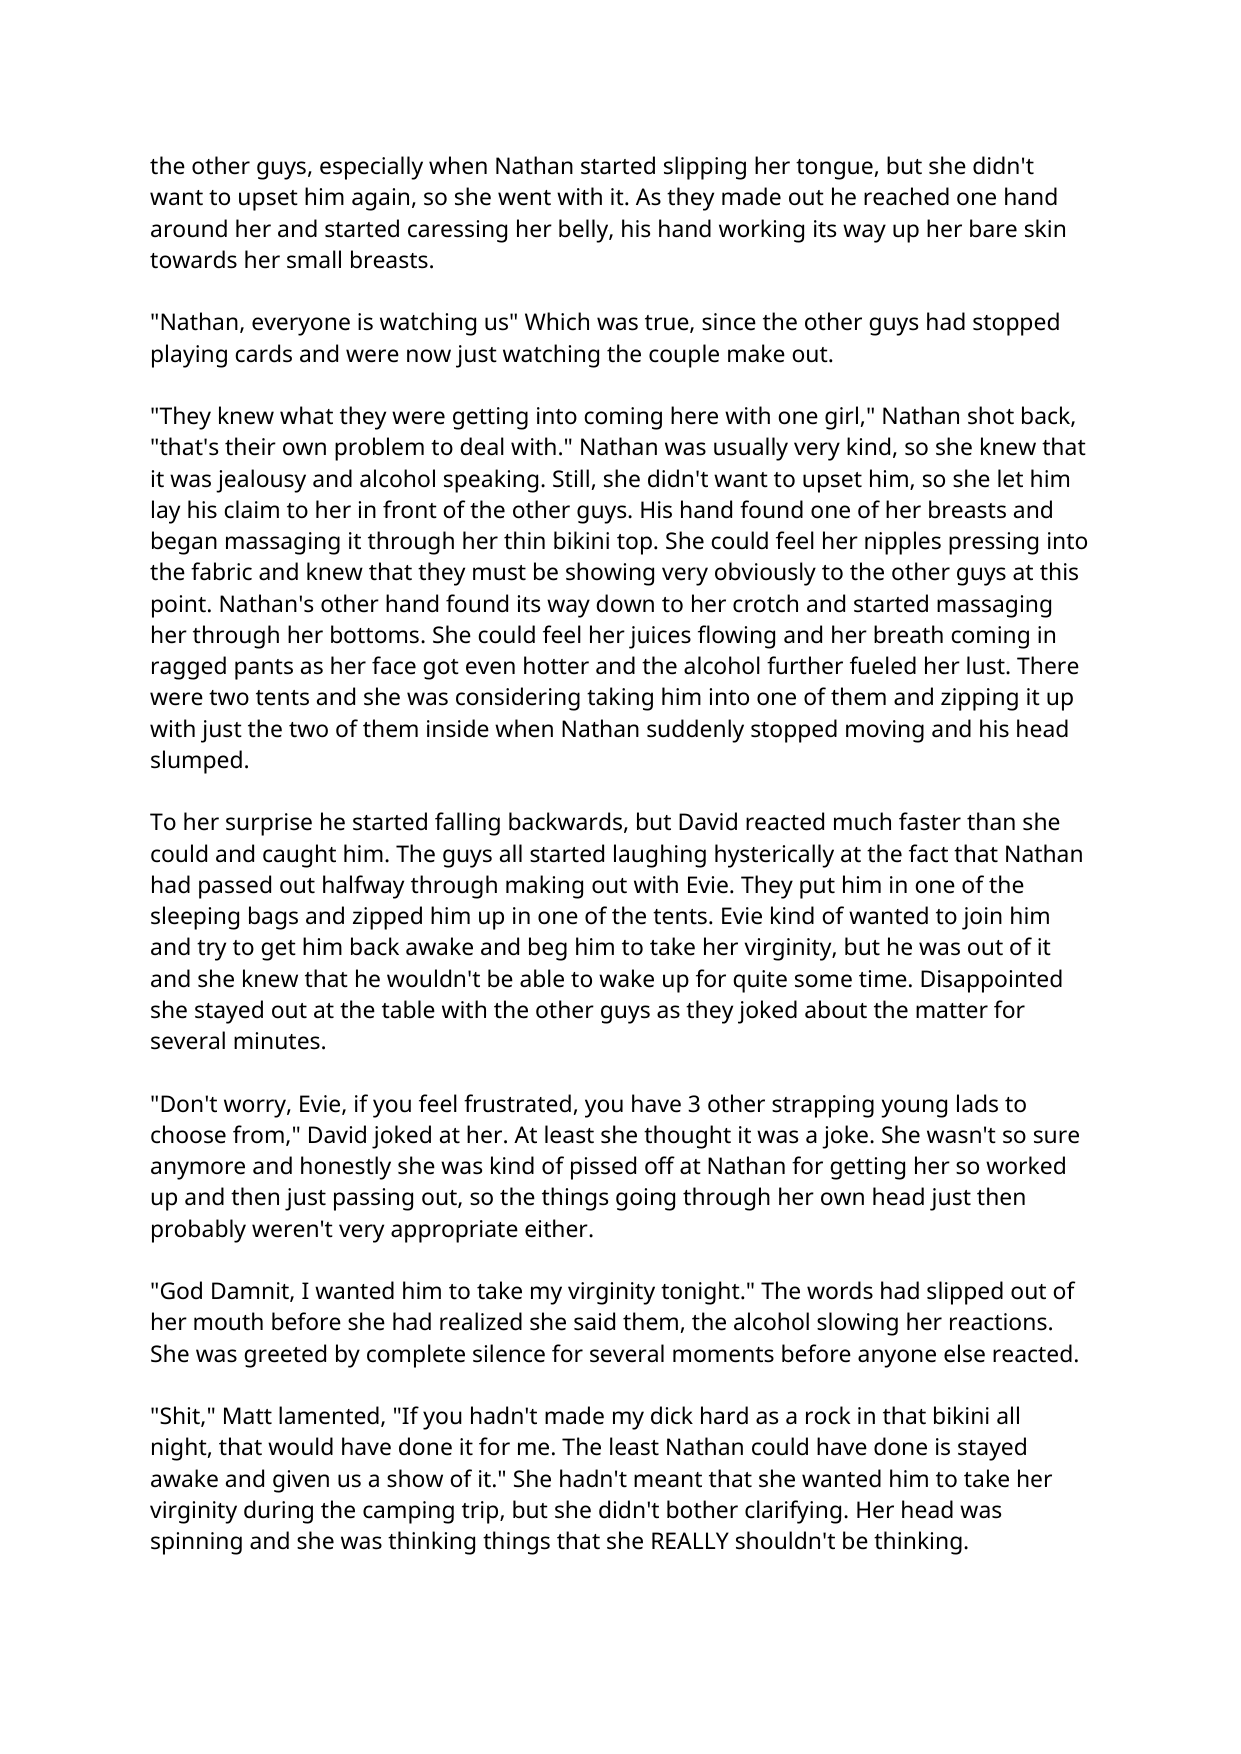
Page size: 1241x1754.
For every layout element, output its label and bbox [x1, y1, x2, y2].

text [150, 150, 1090, 1587]
